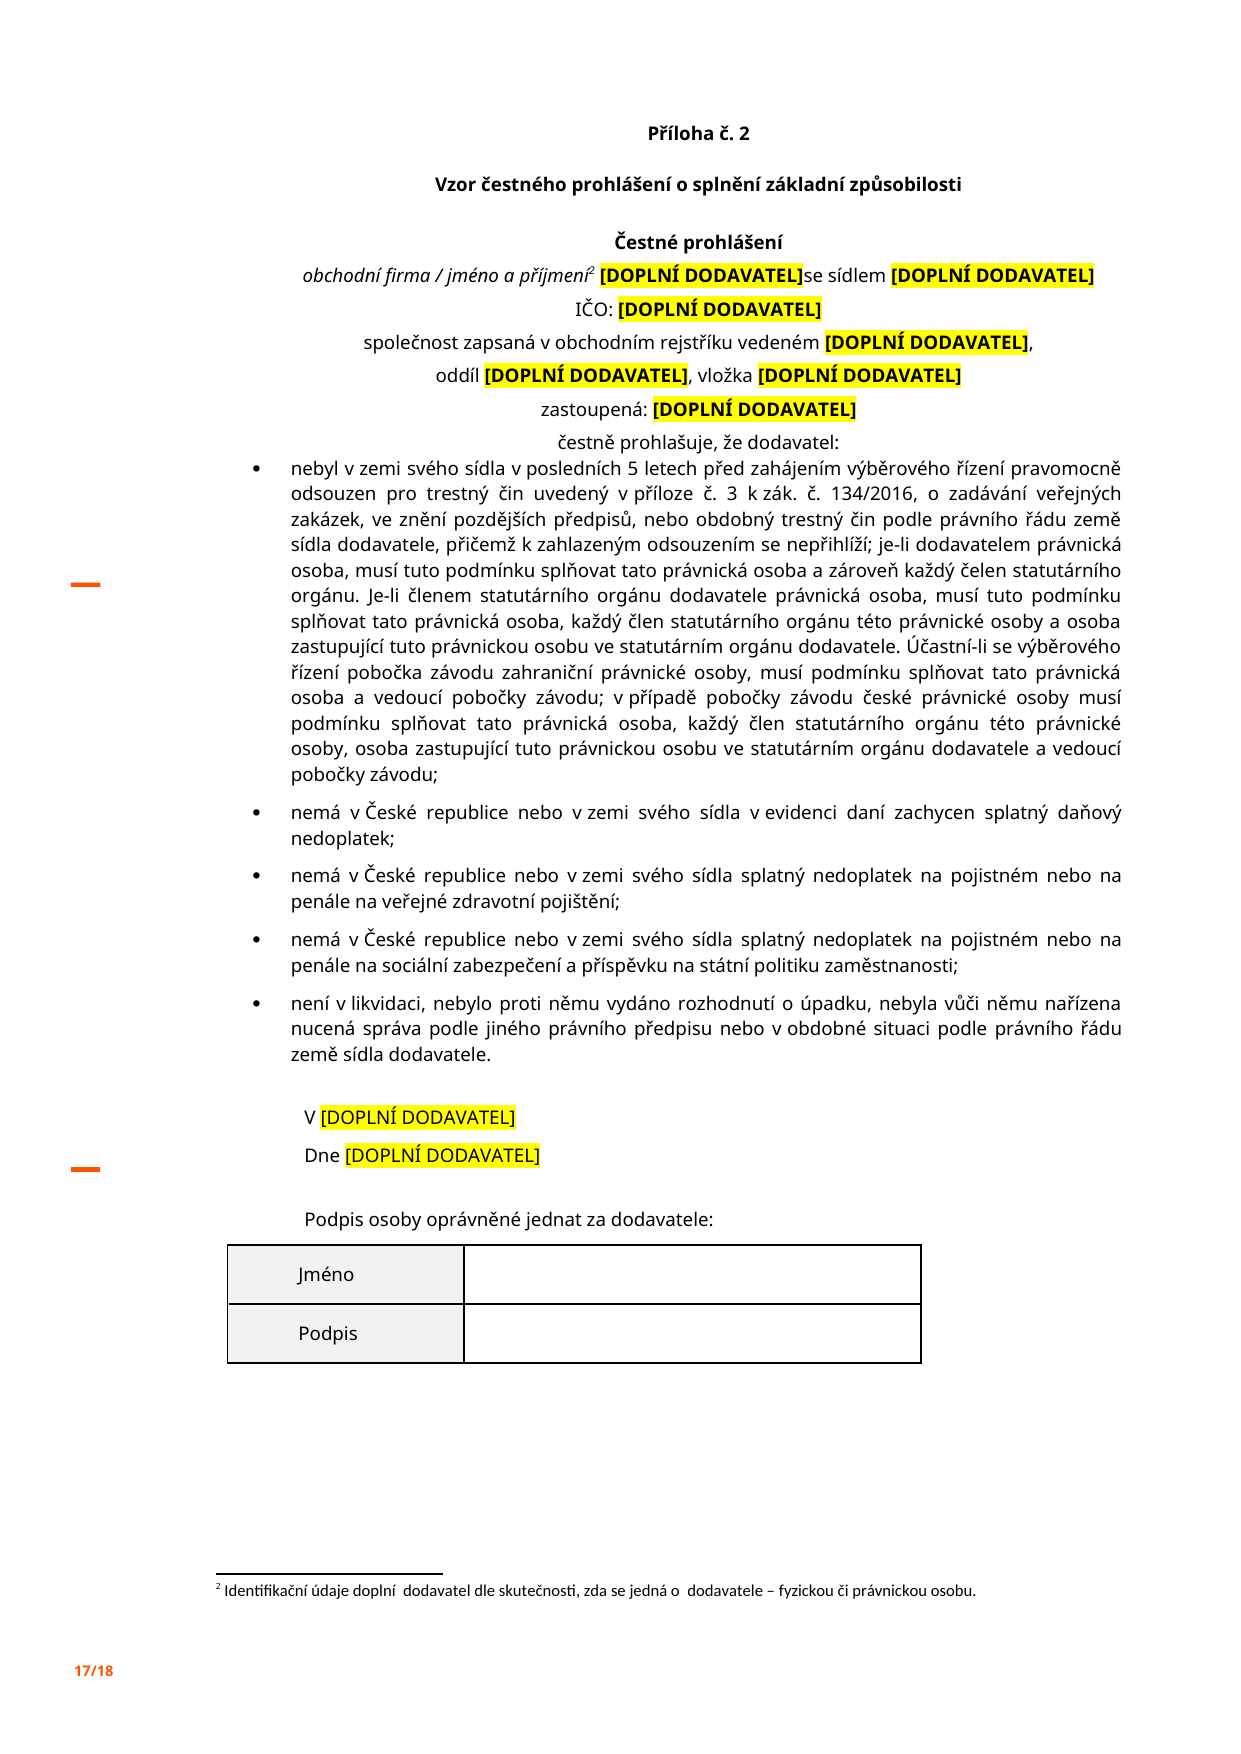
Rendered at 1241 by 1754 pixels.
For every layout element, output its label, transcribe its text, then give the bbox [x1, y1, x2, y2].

text čestně prohlašuje, že dodavatel: [216, 422, 1122, 455]
list nemá v České republice nebo v zemi svého sídla splatný nedoplatek na pojistném nebo na penále na sociální zabezpečení a příspěvku na státní politiku zaměstnanosti; [253, 926, 1122, 977]
table_header Jméno [228, 1246, 463, 1303]
text Dne [DOPLNÍ DODAVATEL] [245, 1142, 1122, 1168]
text IČO: [DOPLNÍ DODAVATEL] [216, 288, 1122, 322]
list nebyl v zemi svého sídla v posledních 5 letech před zahájením výběrového řízení pravomocně odsouzen pro trestný čin uvedený v příloze č. 3 k zák. č. 134/2016, o zadávání veřejných zakázek, ve znění pozdějších předpisů, nebo obdobný trestný čin podle právního řádu země sídla dodavatele, přičemž k zahlazeným odsouzením se nepřihlíží; je-li dodavatelem právnická osoba, musí tuto podmínku splňovat tato právnická osoba a zároveň každý čelen statutárního orgánu. Je-li členem statutárního orgánu dodavatele právnická osoba, musí tuto podmínku splňovat tato právnická osoba, každý člen statutárního orgánu této právnické osoby a osoba zastupující tuto právnickou osobu ve statutárním orgánu dodavatele. Účastní-li se výběrového řízení pobočka závodu zahraniční právnické osoby, musí podmínku splňovat tato právnická osoba a vedoucí pobočky závodu; v případě pobočky závodu české právnické osoby musí podmínku splňovat tato právnická osoba, každý člen statutárního orgánu této právnické osoby, osoba zastupující tuto právnickou osobu ve statutárním orgánu dodavatele a vedoucí pobočky závodu; [253, 455, 1122, 787]
text Příloha č. 2 [216, 121, 1122, 146]
table_cell [465, 1305, 920, 1362]
list nemá v České republice nebo v zemi svého sídla splatný nedoplatek na pojistném nebo na penále na veřejné zdravotní pojištění; [253, 863, 1122, 914]
text zastoupená: [DOPLNÍ DODAVATEL] [216, 388, 1122, 422]
text oddíl [DOPLNÍ DODAVATEL], vložka [DOPLNÍ DODAVATEL] [216, 355, 1122, 388]
list není v likvidaci, nebylo proti němu vydáno rozhodnutí o úpadku, nebyla vůči němu nařízena nucená správa podle jiného právního předpisu nebo v obdobné situaci podle právního řádu země sídla dodavatele. [253, 990, 1122, 1066]
table_header [465, 1246, 920, 1303]
table_cell Podpis [228, 1304, 463, 1362]
text obchodní firma / jméno a příjmení [DOPLNÍ DODAVATEL]se sídlem [DOPLNÍ DODAVATEL] [216, 255, 1122, 288]
text Podpis osoby oprávněné jednat za dodavatele: [245, 1206, 1122, 1232]
text Vzor čestného prohlášení o splnění základní způsobilosti [216, 171, 1122, 197]
list nemá v České republice nebo v zemi svého sídla v evidenci daní zachycen splatný daňový nedoplatek; [253, 799, 1122, 850]
text V [DOPLNÍ DODAVATEL] [245, 1104, 1122, 1130]
text společnost zapsaná v obchodním rejstříku vedeném [DOPLNÍ DODAVATEL], [216, 322, 1122, 355]
text Čestné prohlášení [216, 222, 1122, 255]
